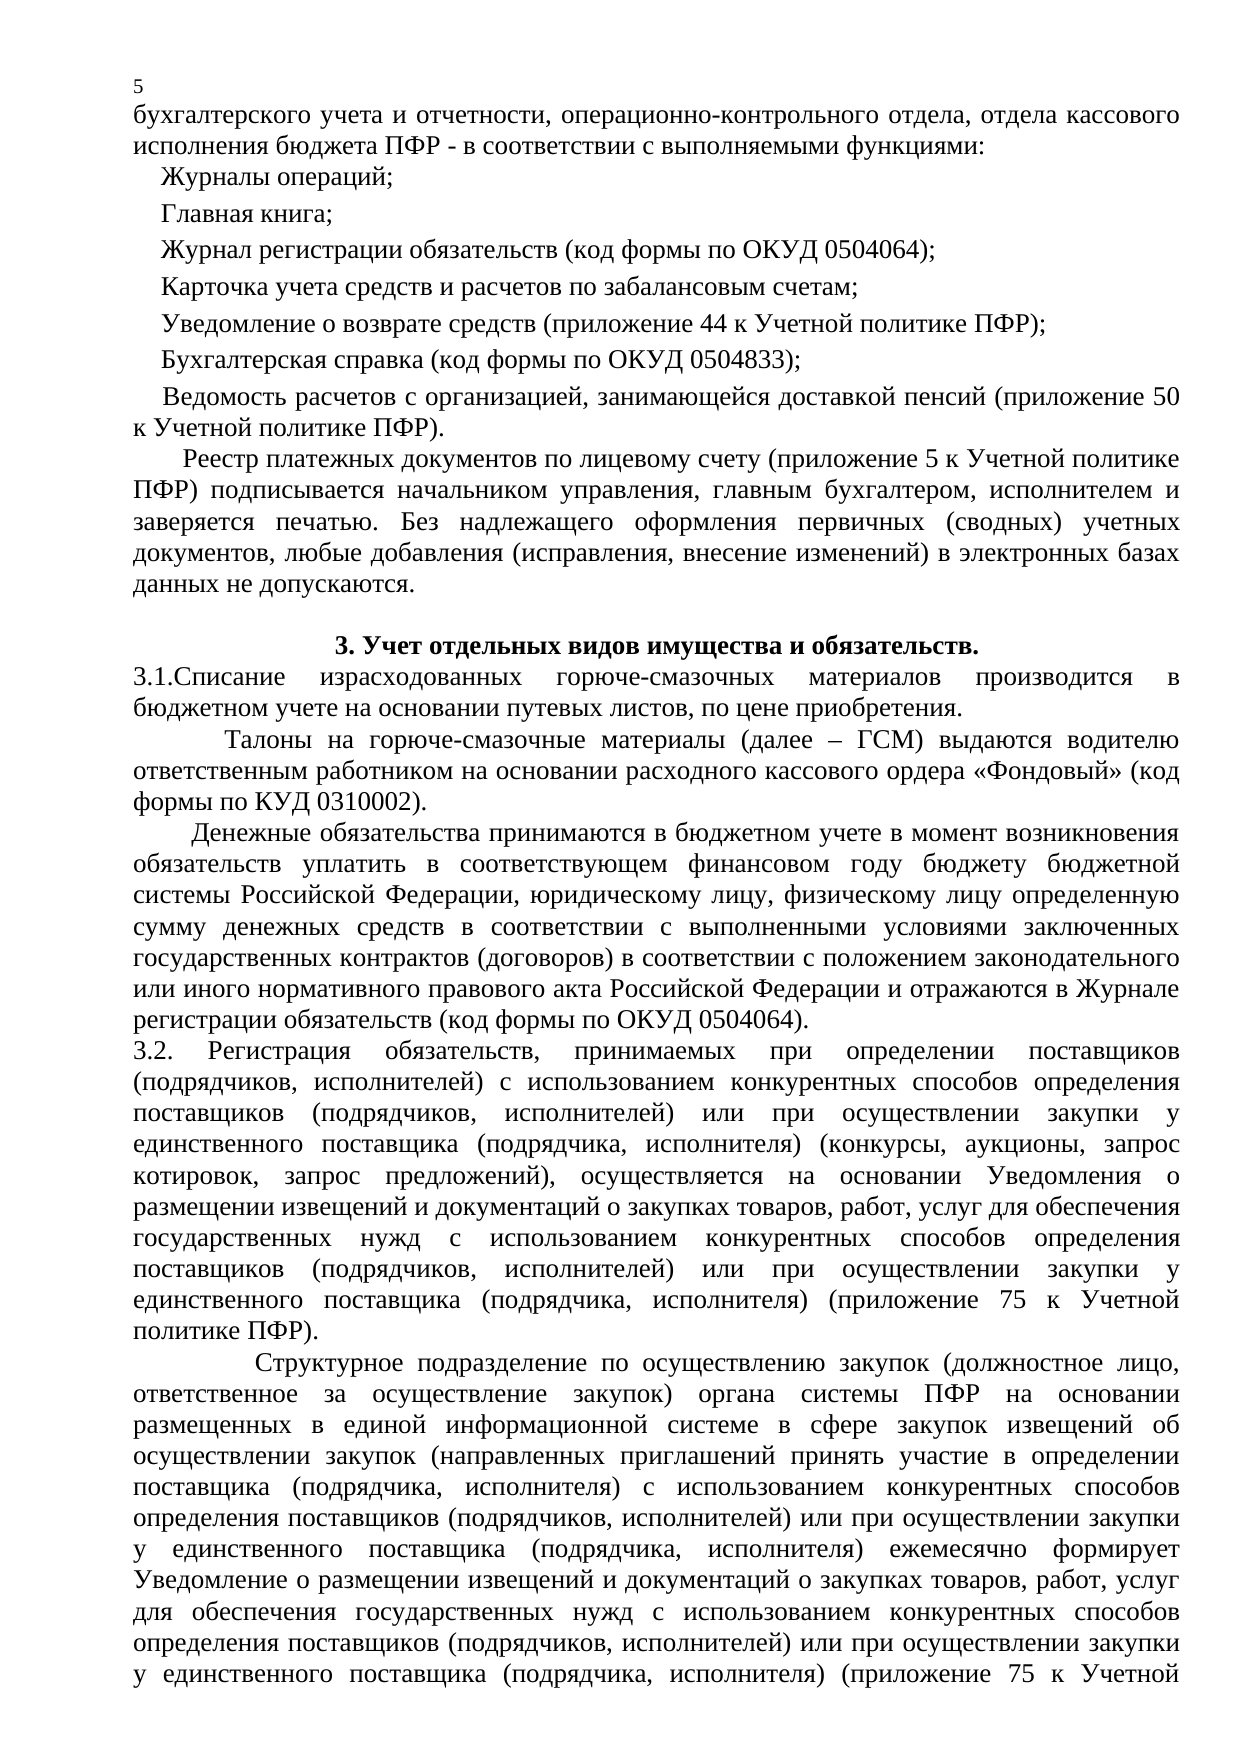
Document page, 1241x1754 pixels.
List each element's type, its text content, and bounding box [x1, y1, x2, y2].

text 3. Учет отдельных видов имущества и обязательств. [133, 629, 1181, 660]
text  Бухгалтерская справка (код формы по ОКУД 0504833); [133, 343, 1181, 374]
text 3.2. Регистрация обязательств, принимаемых при определении поставщиков (подрядчиков, исполнителей) с использованием конкурентных способов определения поставщиков (подрядчиков, исполнителей) или при осуществлении закупки у единственного поставщика (подрядчика, исполнителя) (конкурсы, аукционы, запрос котировок, запрос предложений), осуществляется на основании Уведомления о размещении извещений и документаций о закупках товаров, работ, услуг для обеспечения государственных нужд с использованием конкурентных способов определения поставщиков (подрядчиков, исполнителей) или при осуществлении закупки у единственного поставщика (подрядчика, исполнителя) (приложение 75 к Учетной политике ПФР). [133, 1034, 1181, 1346]
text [133, 1346, 1181, 1688]
text  Журнал регистрации обязательств (код формы по ОКУД 0504064); [133, 233, 1181, 264]
text 3.1.Списание израсходованных горюче-смазочных материалов производится в бюджетном учете на основании путевых листов, по цене приобретения. [133, 660, 1181, 723]
text  Уведомление о возврате средств (приложение 44 к Учетной политике ПФР); [133, 307, 1181, 338]
text  Главная книга; [133, 197, 1181, 228]
text Денежные обязательства принимаются в бюджетном учете в момент возникновения обязательств уплатить в соответствующем финансовом году бюджету бюджетной системы Российской Федерации, юридическому лицу, физическому лицу определенную сумму денежных средств в соответствии с выполненными условиями заключенных государственных контрактов (договоров) в соответствии с положением законодательного или иного нормативного правового акта Российской Федерации и отражаются в Журнале регистрации обязательств (код формы по ОКУД 0504064). [133, 816, 1181, 1034]
text  Ведомость расчетов с организацией, занимающейся доставкой пенсий (приложение 50 к Учетной политике ПФР). [133, 380, 1181, 442]
text Реестр платежных документов по лицевому счету (приложение 5 к Учетной политике ПФР) подписывается начальником управления, главным бухгалтером, исполнителем и заверяется печатью. Без надлежащего оформления первичных (сводных) учетных документов, любые добавления (исправления, внесение изменений) в электронных базах данных не допускаются. [133, 442, 1181, 598]
text  Карточка учета средств и расчетов по забалансовым счетам; [133, 270, 1181, 301]
text  Журналы операций; [133, 160, 1181, 191]
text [133, 98, 1181, 160]
text Талоны на горюче-смазочные материалы (далее – ГСМ) выдаются водителю ответственным работником на основании расходного кассового ордера «Фондовый» (код формы по КУД 0310002). [133, 723, 1181, 816]
